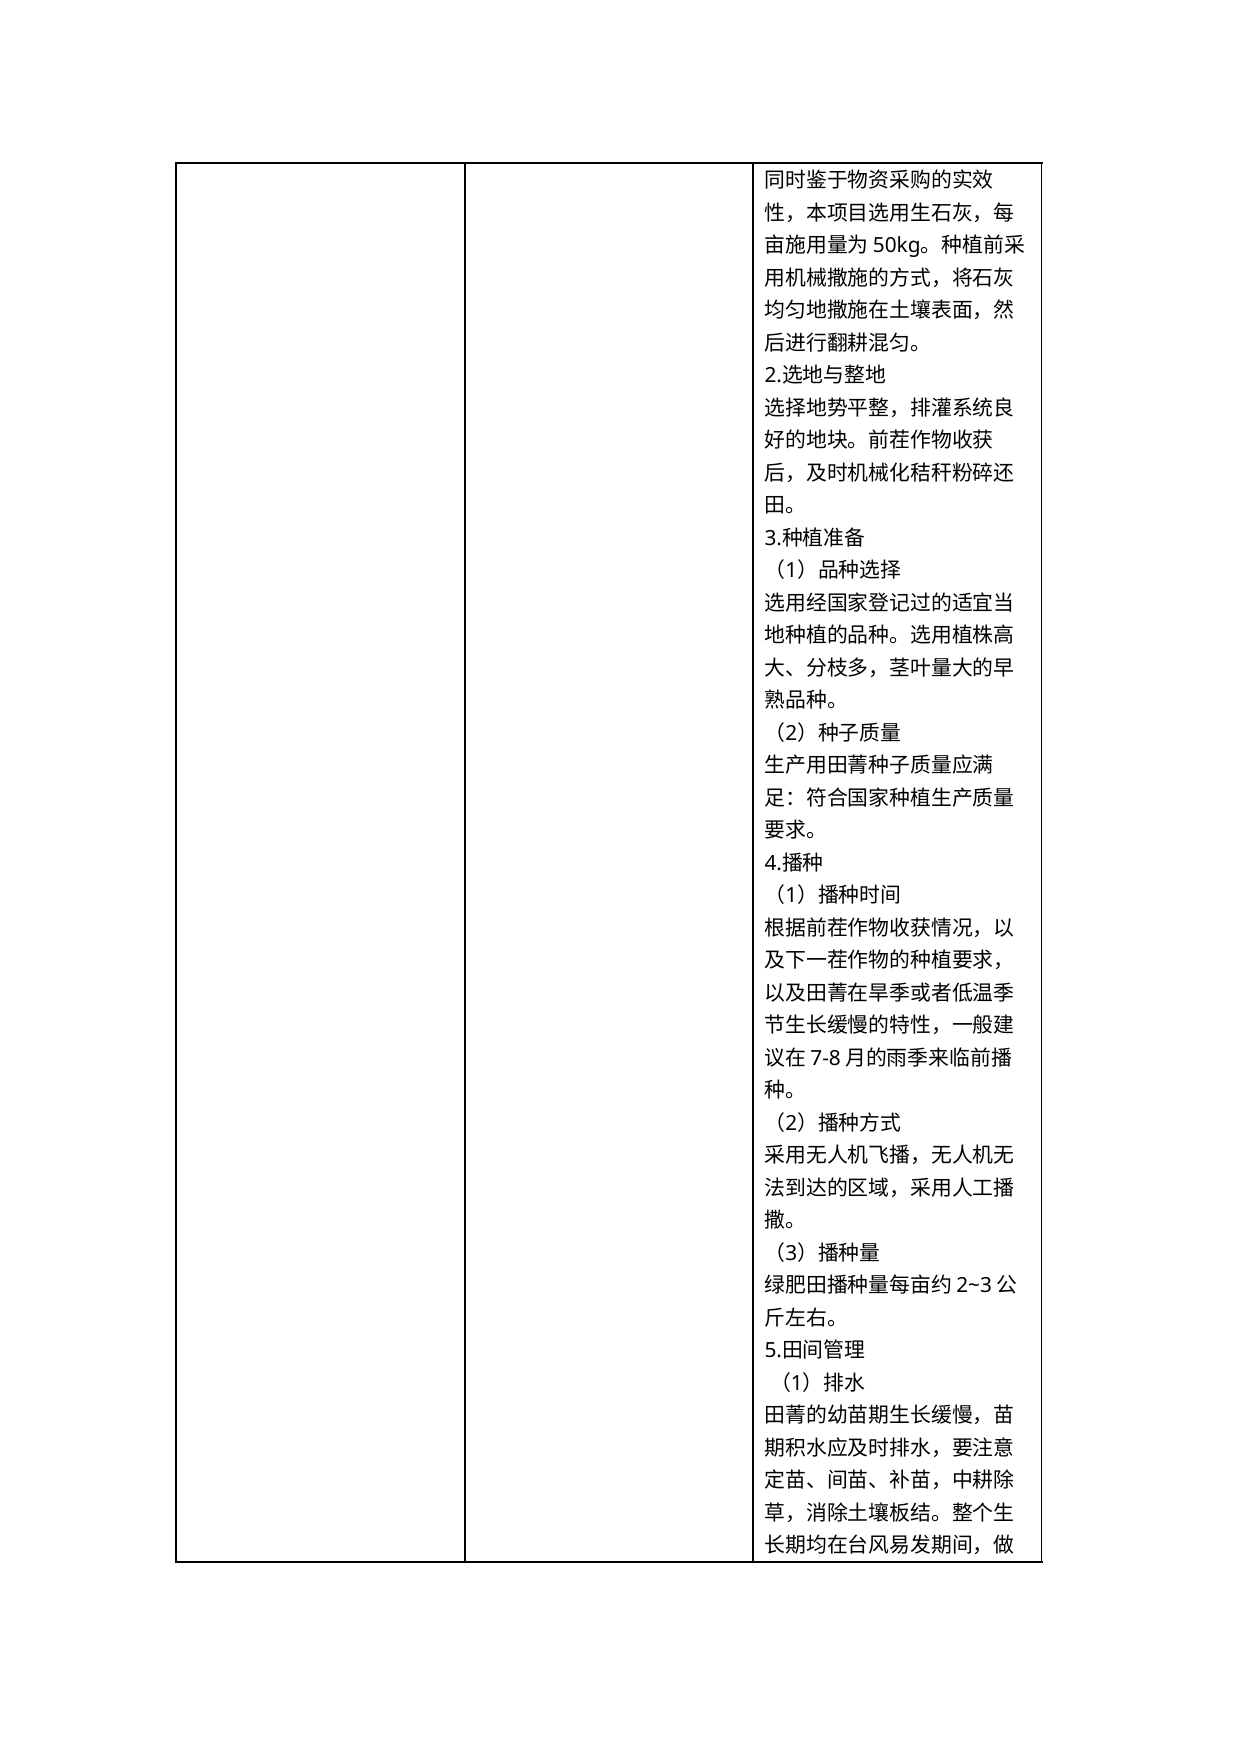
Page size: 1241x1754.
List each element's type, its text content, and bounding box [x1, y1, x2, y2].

table_cell 2 [177, 164, 464, 1561]
table_cell [466, 164, 752, 1561]
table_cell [754, 164, 1041, 1561]
